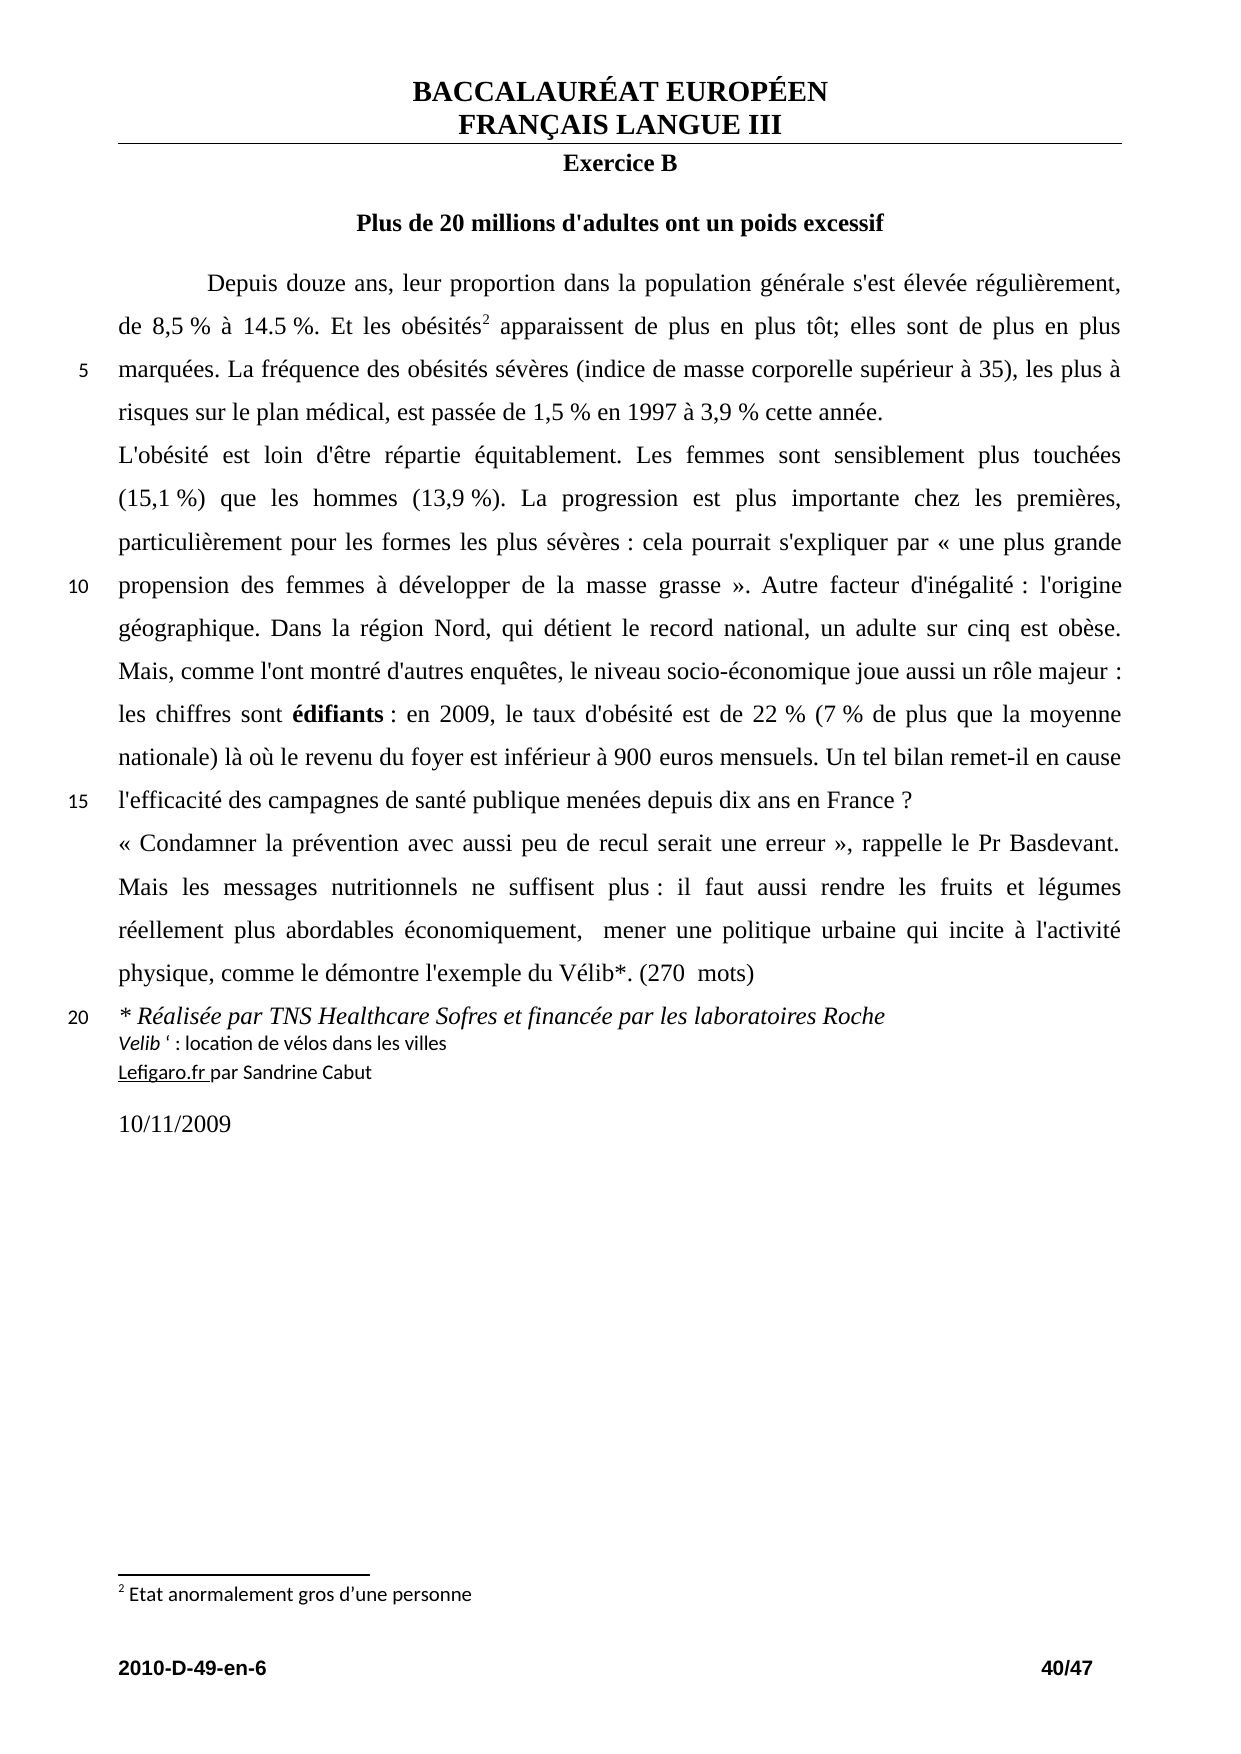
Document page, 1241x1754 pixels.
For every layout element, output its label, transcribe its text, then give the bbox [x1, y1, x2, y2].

text Velib ‘ : location de vélos dans les villes Lefigaro.fr par Sandrine Cabut [118, 1030, 1122, 1084]
text Depuis douze ans, leur proportion dans la population générale s'est élevée régulièrement, de 8,5 % à 14.5 %. Et les obésités apparaissent de plus en plus tôt; elles sont de plus en plus marquées. La fréquence des obésités sévères (indice de masse corporelle supérieur à 35), les plus à risques sur le plan médical, est passée de 1,5 % en 1997 à 3,9 % cette année. [118, 268, 1122, 426]
text L'obésité est loin d'être répartie équitablement. Les femmes sont sensiblement plus touchées (15,1 %) que les hommes (13,9 %). La progression est plus importante chez les premières, particulièrement pour les formes les plus sévères : cela pourrait s'expliquer par « une plus grande propension des femmes à développer de la masse grasse ». Autre facteur d'inégalité : l'origine géographique. Dans la région Nord, qui détient le record national, un adulte sur cinq est obèse. Mais, comme l'ont montré d'autres enquêtes, le niveau socio-économique joue aussi un rôle majeur : les chiffres sont édifiants : en 2009, le taux d'obésité est de 22 % (7 % de plus que la moyenne nationale) là où le revenu du foyer est inférieur à 900 euros mensuels. Un tel bilan remet-il en cause l'efficacité des campagnes de santé publique menées depuis dix ans en France ? [118, 440, 1122, 814]
text « Condamner la prévention avec aussi peu de recul serait une erreur », rappelle le Pr Basdevant. Mais les messages nutritionnels ne suffisent plus : il faut aussi rendre les fruits et légumes réellement plus abordables économiquement, mener une politique urbaine qui incite à l'activité physique, comme le démontre l'exemple du Vélib*. (270 mots) [118, 828, 1122, 987]
text * Réalisée par TNS Healthcare Sofres et financée par les laboratoires Roche [118, 1001, 1122, 1030]
text Plus de 20 millions d'adultes ont un poids excessif [118, 208, 1122, 237]
text 10/11/2009 [118, 1109, 1122, 1138]
text Exercice B [118, 148, 1122, 176]
